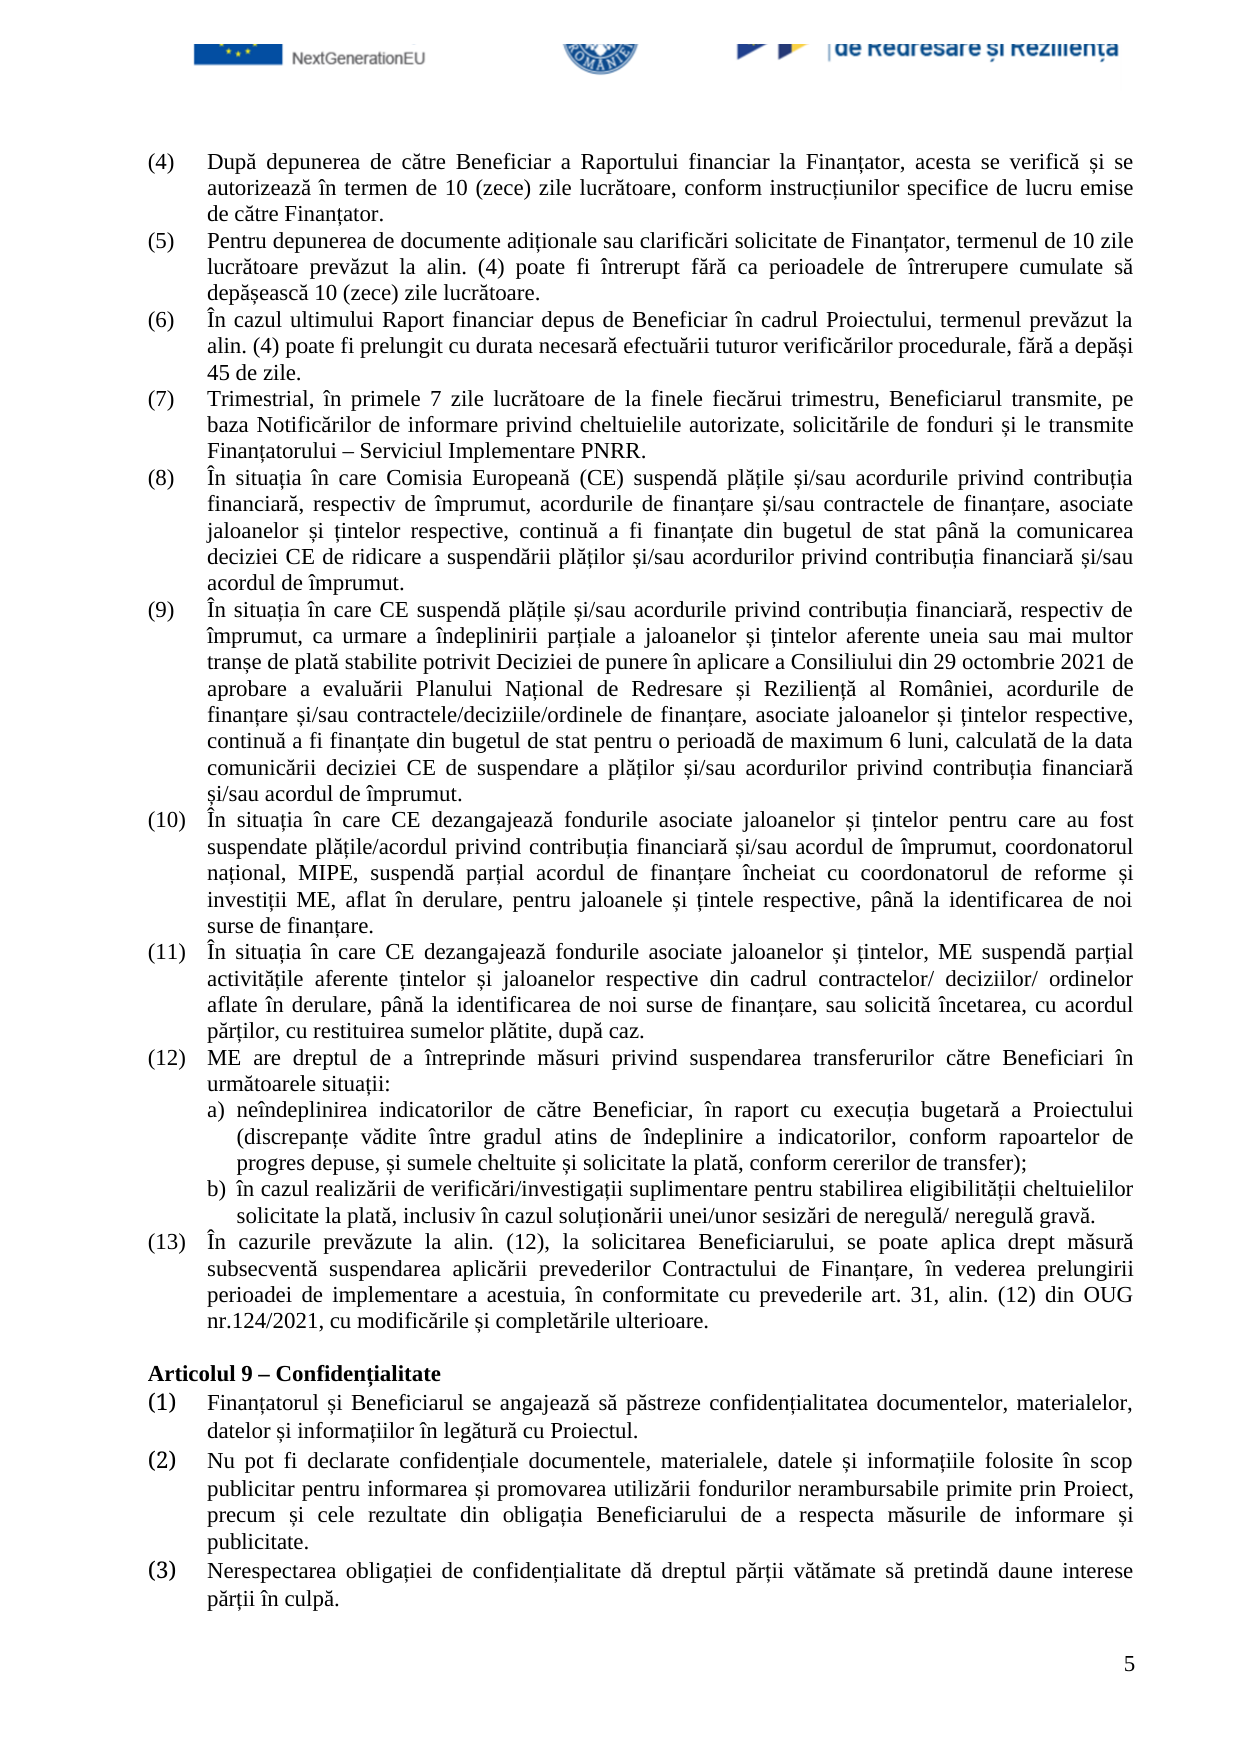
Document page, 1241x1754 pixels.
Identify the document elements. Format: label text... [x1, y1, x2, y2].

picture [147, 44, 1123, 91]
list neîndeplinirea indicatorilor de către Beneficiar, în raport cu execuția bugetară a Proiectului (discrepanțe vădite între gradul atins de îndeplinire a indicatorilor, conform rapoartelor de progres depuse, și sumele cheltuite și solicitate la plată, conform cererilor de transfer); [207, 1096, 1135, 1176]
list În cazul ultimului Raport financiar depus de Beneficiar în cadrul Proiectului, termenul prevăzut la alin. (4) poate fi prelungit cu durata necesară efectuării tuturor verificărilor procedurale, fără a depăși 45 de zile. [148, 306, 1135, 385]
list În cazurile prevăzute la alin. (12), la solicitarea Beneficiarului, se poate aplica drept măsură subsecventă suspendarea aplicării prevederilor Contractului de Finanțare, în vederea prelungirii perioadei de implementare a acestuia, în conformitate cu prevederile art. 31, alin. (12) din OUG nr.124/2021, cu modificările și completările ulterioare. [148, 1228, 1135, 1334]
list Finanțatorul și Beneficiarul se angajează să păstreze confidențialitatea documentelor, materialelor, datelor și informațiilor în legătură cu Proiectul. [148, 1386, 1135, 1444]
list Nerespectarea obligației de confidențialitate dă dreptul părții vătămate să pretindă daune interese părții în culpă. [148, 1554, 1135, 1612]
list în cazul realizării de verificări/investigații suplimentare pentru stabilirea eligibilității cheltuielilor solicitate la plată, inclusiv în cazul soluționării unei/unor sesizări de neregulă/ neregulă gravă. [207, 1176, 1135, 1228]
list Trimestrial, în primele 7 zile lucrătoare de la finele fiecărui trimestru, Beneficiarul transmite, pe baza Notificărilor de informare privind cheltuielile autorizate, solicitările de fonduri și le transmite Finanțatorului – Serviciul Implementare PNRR. [148, 385, 1135, 464]
list În situația în care CE suspendă plățile și/sau acordurile privind contribuția financiară, respectiv de împrumut, ca urmare a îndeplinirii parțiale a jaloanelor și țintelor aferente uneia sau mai multor tranșe de plată stabilite potrivit Deciziei de punere în aplicare a Consiliului din 29 octombrie 2021 de aprobare a evaluării Planului Național de Redresare și Reziliență al României, acordurile de finanțare și/sau contractele/deciziile/ordinele de finanțare, asociate jaloanelor și țintelor respective, continuă a fi finanțate din bugetul de stat pentru o perioadă de maximum 6 luni, calculată de la data comunicării deciziei CE de suspendare a plăților și/sau acordurilor privind contribuția financiară și/sau acordul de împrumut. [148, 596, 1135, 807]
list Pentru depunerea de documente adiționale sau clarificări solicitate de Finanțator, termenul de 10 zile lucrătoare prevăzut la alin. (4) poate fi întrerupt fără ca perioadele de întrerupere cumulate să depășească 10 (zece) zile lucrătoare. [148, 227, 1135, 306]
list După depunerea de către Beneficiar a Raportului financiar la Finanțator, acesta se verifică și se autorizează în termen de 10 (zece) zile lucrătoare, conform instrucțiunilor specifice de lucru emise de către Finanțator. [148, 148, 1135, 227]
list În situația în care CE dezangajează fondurile asociate jaloanelor și țintelor, ME suspendă parțial activitățile aferente țintelor și jaloanelor respective din cadrul contractelor/ deciziilor/ ordinelor aflate în derulare, până la identificarea de noi surse de finanțare, sau solicită încetarea, cu acordul părților, cu restituirea sumelor plătite, după caz. [148, 938, 1135, 1044]
text Articolul 9 – Confidențialitate [148, 1360, 1135, 1386]
list În situația în care CE dezangajează fondurile asociate jaloanelor și țintelor pentru care au fost suspendate plățile/acordul privind contribuția financiară și/sau acordul de împrumut, coordonatorul național, MIPE, suspendă parțial acordul de finanțare încheiat cu coordonatorul de reforme și investiții ME, aflat în derulare, pentru jaloanele și țintele respective, până la identificarea de noi surse de finanțare. [148, 807, 1135, 938]
list În situația în care Comisia Europeană (CE) suspendă plățile și/sau acordurile privind contribuția financiară, respectiv de împrumut, acordurile de finanțare și/sau contractele de finanțare, asociate jaloanelor și țintelor respective, continuă a fi finanțate din bugetul de stat până la comunicarea deciziei CE de ridicare a suspendării plăților și/sau acordurilor privind contribuția financiară și/sau acordul de împrumut. [148, 464, 1135, 596]
list Nu pot fi declarate confidențiale documentele, materialele, datele și informațiile folosite în scop publicitar pentru informarea și promovarea utilizării fondurilor nerambursabile primite prin Proiect, precum și cele rezultate din obligația Beneficiarului de a respecta măsurile de informare și publicitate. [148, 1444, 1135, 1554]
list ME are dreptul de a întreprinde măsuri privind suspendarea transferurilor către Beneficiari în următoarele situații: [148, 1044, 1135, 1096]
